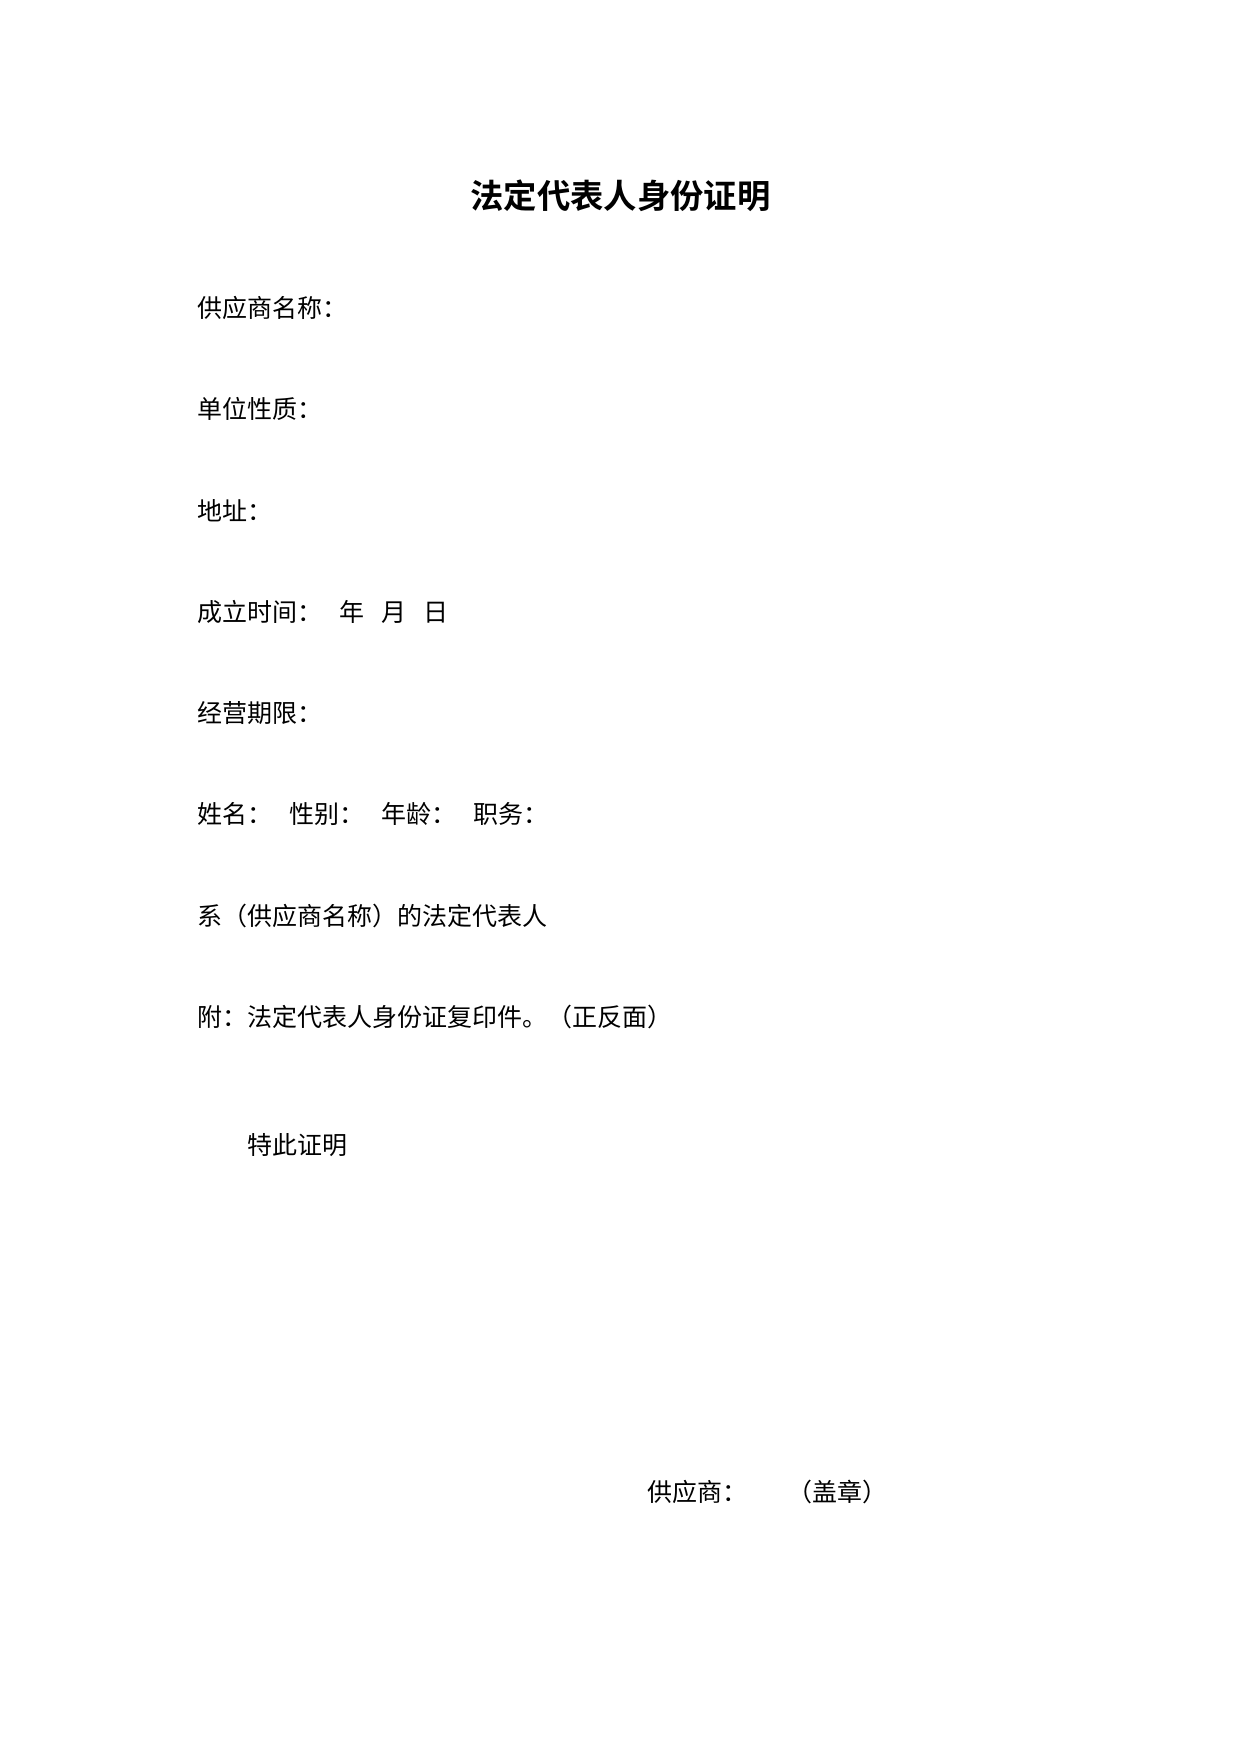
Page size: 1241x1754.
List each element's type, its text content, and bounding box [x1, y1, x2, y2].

text 姓名： 性别： 年龄： 职务： [148, 781, 1093, 846]
text 成立时间： 年 月 日 [148, 578, 1093, 643]
text 经营期限： [148, 679, 1093, 744]
text 附：法定代表人身份证复印件。（正反面） [148, 983, 1093, 1048]
text 特此证明 [148, 1111, 1093, 1176]
text 系（供应商名称）的法定代表人 [148, 882, 1093, 947]
text 供应商： （盖章） [148, 1458, 1093, 1523]
text 法定代表人身份证明 [148, 162, 1093, 227]
text 供应商名称： [148, 274, 1093, 339]
text 单位性质： [148, 376, 1093, 441]
text 地址： [148, 477, 1093, 542]
